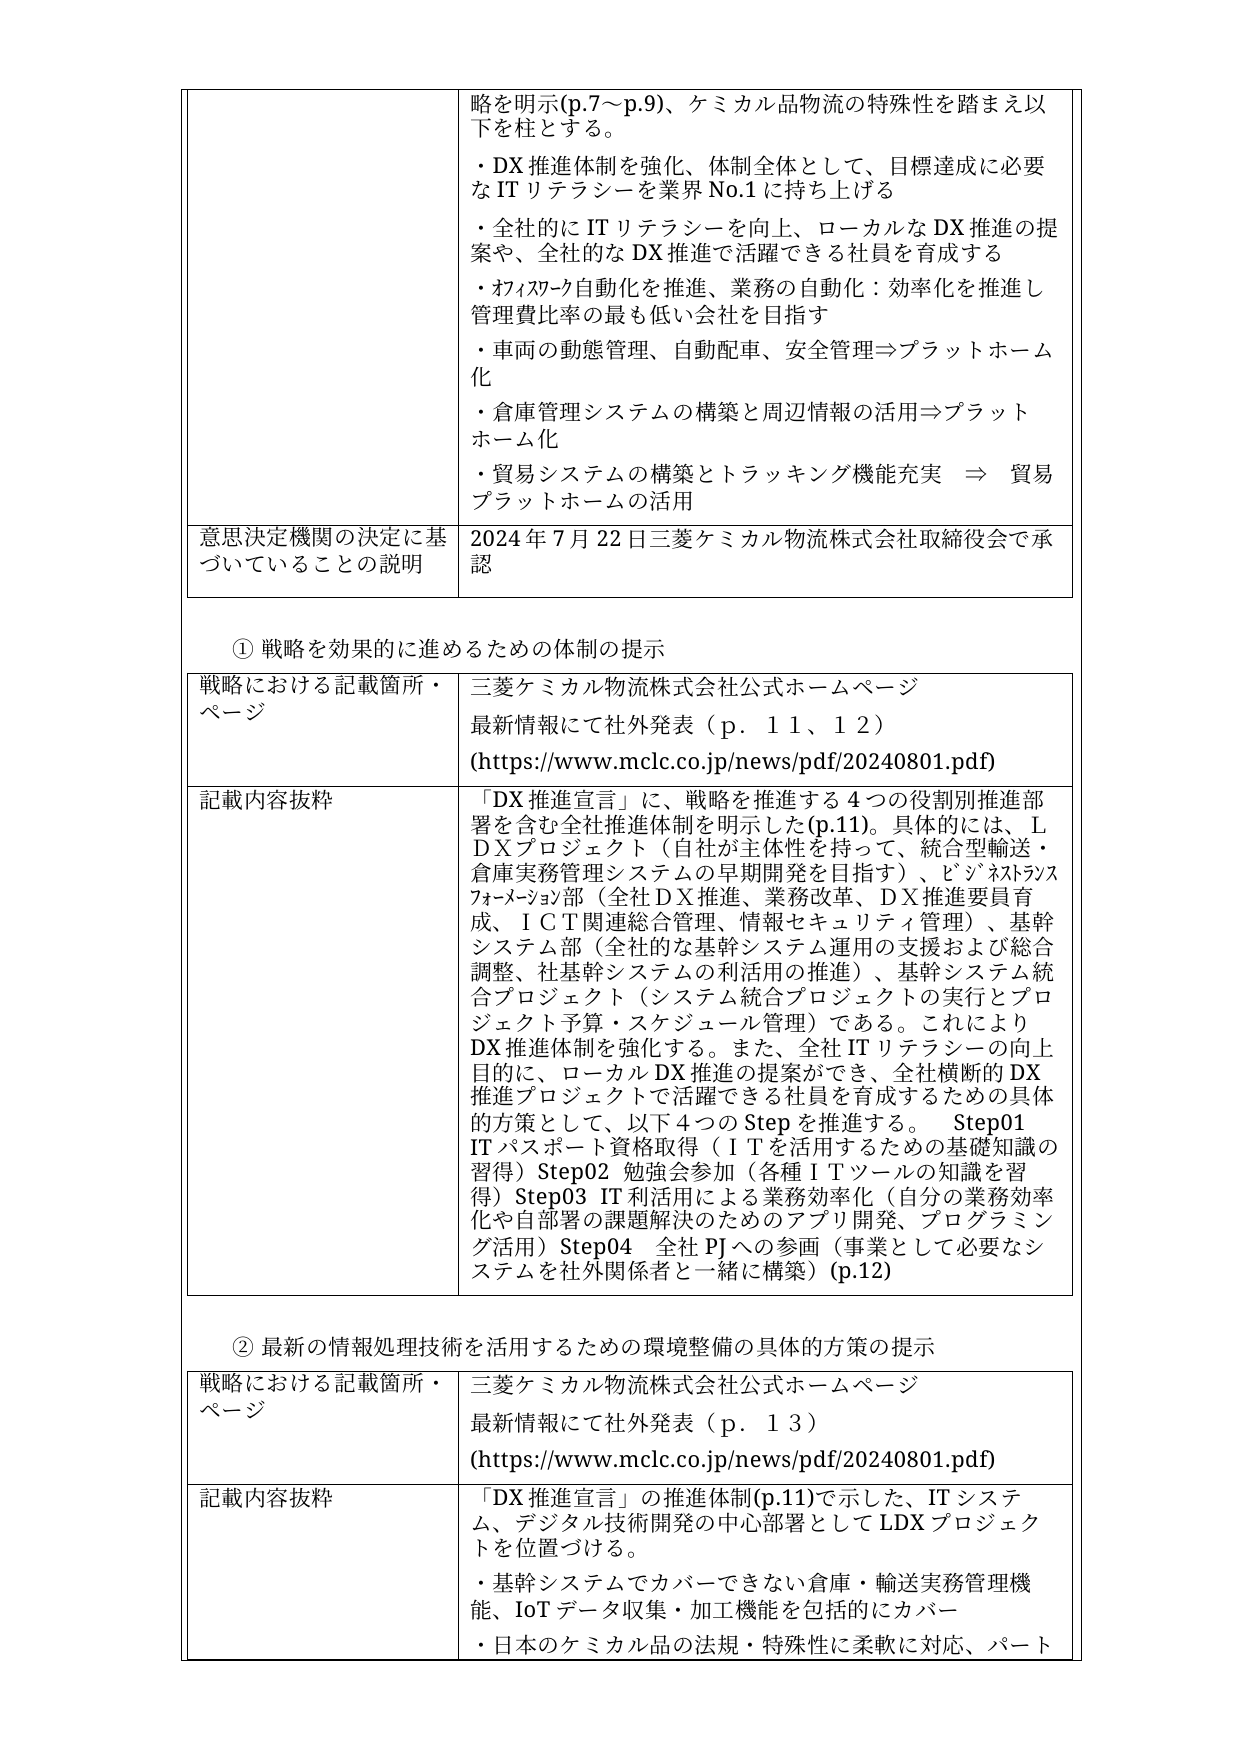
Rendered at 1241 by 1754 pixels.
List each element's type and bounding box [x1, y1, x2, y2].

table_cell [182, 90, 1081, 1659]
